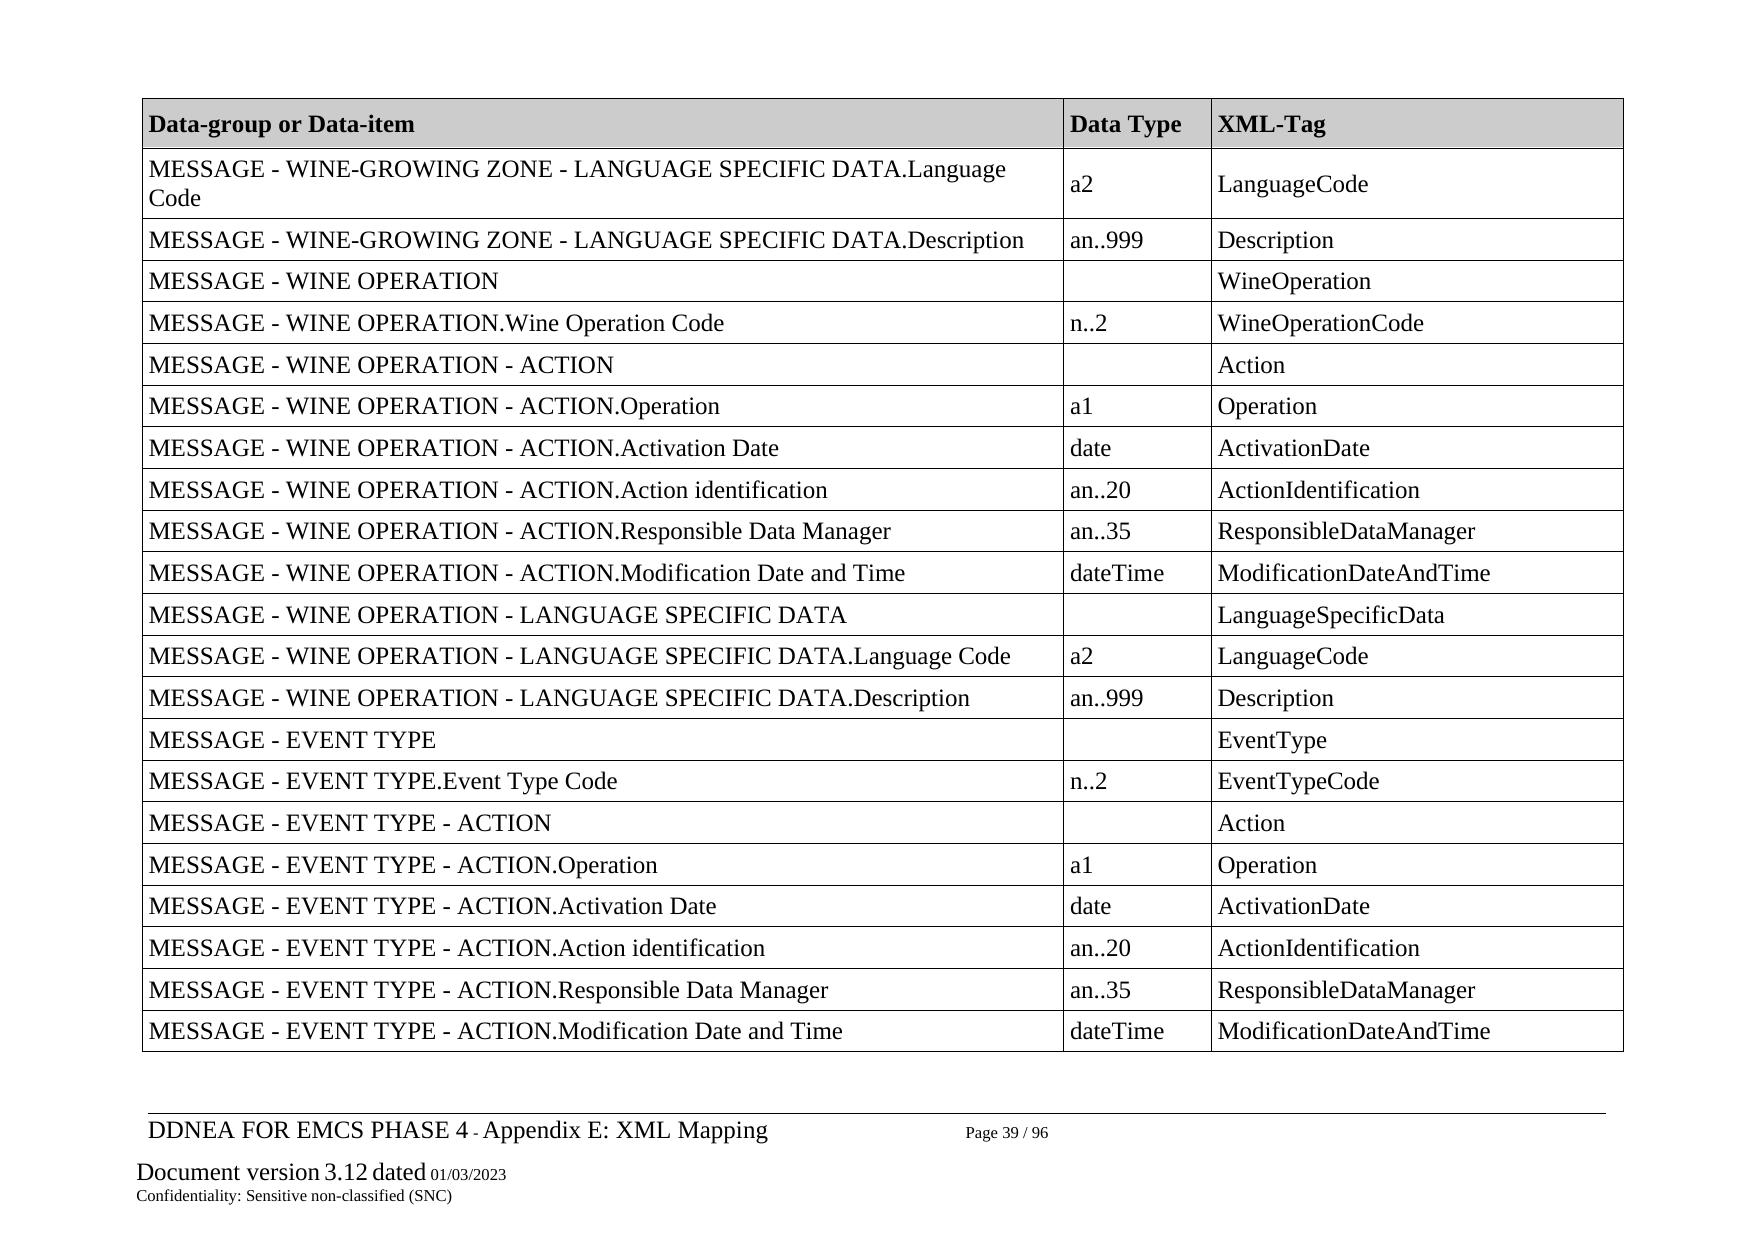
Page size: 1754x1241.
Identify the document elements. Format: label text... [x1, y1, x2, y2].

table_cell a1 [1064, 844, 1211, 884]
table_cell MESSAGE - WINE-GROWING ZONE - LANGUAGE SPECIFIC DATA.Language Code [143, 149, 1063, 218]
table_cell date [1064, 886, 1211, 926]
table_cell ResponsibleDataManager [1212, 969, 1623, 1009]
table_cell n..2 [1064, 302, 1211, 343]
table_cell ResponsibleDataManager [1212, 511, 1623, 551]
table_cell MESSAGE - WINE OPERATION - ACTION.Responsible Data Manager [143, 511, 1063, 551]
table_cell Action [1212, 344, 1623, 384]
table_cell ActivationDate [1212, 427, 1623, 468]
table_cell Operation [1212, 844, 1623, 884]
table_cell a2 [1064, 636, 1211, 676]
table_header Data Type [1064, 99, 1211, 147]
table_cell MESSAGE - WINE OPERATION - ACTION.Action identification [143, 469, 1063, 509]
table_cell ModificationDateAndTime [1212, 552, 1623, 593]
table_cell MESSAGE - EVENT TYPE.Event Type Code [143, 761, 1063, 801]
table_cell MESSAGE - EVENT TYPE - ACTION [143, 802, 1063, 843]
table_cell LanguageCode [1212, 636, 1623, 676]
table_cell dateTime [1064, 552, 1211, 593]
table_cell [1064, 802, 1211, 843]
table_cell an..20 [1064, 927, 1211, 968]
table_cell MESSAGE - WINE OPERATION - LANGUAGE SPECIFIC DATA.Language Code [143, 636, 1063, 676]
table_cell LanguageSpecificData [1212, 594, 1623, 634]
table_cell MESSAGE - EVENT TYPE - ACTION.Operation [143, 844, 1063, 884]
table_cell MESSAGE - WINE OPERATION - ACTION.Activation Date [143, 427, 1063, 468]
table_cell MESSAGE - WINE OPERATION - LANGUAGE SPECIFIC DATA.Description [143, 677, 1063, 718]
table_cell [1064, 261, 1211, 301]
table_cell MESSAGE - WINE OPERATION.Wine Operation Code [143, 302, 1063, 343]
table_cell a2 [1064, 149, 1211, 218]
table_cell ActionIdentification [1212, 927, 1623, 968]
table_cell MESSAGE - EVENT TYPE - ACTION.Responsible Data Manager [143, 969, 1063, 1009]
table_cell EventTypeCode [1212, 761, 1623, 801]
table_cell Operation [1212, 386, 1623, 426]
table_cell LanguageCode [1212, 149, 1623, 218]
table_cell MESSAGE - EVENT TYPE [143, 719, 1063, 759]
table_cell dateTime [1064, 1011, 1211, 1051]
table_cell an..35 [1064, 969, 1211, 1009]
table_cell an..35 [1064, 511, 1211, 551]
table_cell an..20 [1064, 469, 1211, 509]
table_cell MESSAGE - WINE OPERATION - ACTION.Modification Date and Time [143, 552, 1063, 593]
table_cell a1 [1064, 386, 1211, 426]
table_cell MESSAGE - WINE-GROWING ZONE - LANGUAGE SPECIFIC DATA.Description [143, 219, 1063, 259]
table_cell Description [1212, 677, 1623, 718]
table_cell MESSAGE - EVENT TYPE - ACTION.Action identification [143, 927, 1063, 968]
table_cell MESSAGE - EVENT TYPE - ACTION.Modification Date and Time [143, 1011, 1063, 1051]
table_cell EventType [1212, 719, 1623, 759]
table_cell Description [1212, 219, 1623, 259]
table_cell [1064, 719, 1211, 759]
table_header Data-group or Data-item [143, 99, 1063, 147]
table_cell ActivationDate [1212, 886, 1623, 926]
table_cell MESSAGE - WINE OPERATION [143, 261, 1063, 301]
table_cell WineOperation [1212, 261, 1623, 301]
table_header XML-Tag [1212, 99, 1623, 147]
table_cell ActionIdentification [1212, 469, 1623, 509]
table_cell MESSAGE - EVENT TYPE - ACTION.Activation Date [143, 886, 1063, 926]
table_cell MESSAGE - WINE OPERATION - ACTION [143, 344, 1063, 384]
table_cell MESSAGE - WINE OPERATION - ACTION.Operation [143, 386, 1063, 426]
table_cell an..999 [1064, 677, 1211, 718]
table_cell [1064, 344, 1211, 384]
table_cell MESSAGE - WINE OPERATION - LANGUAGE SPECIFIC DATA [143, 594, 1063, 634]
table_cell WineOperationCode [1212, 302, 1623, 343]
table_cell ModificationDateAndTime [1212, 1011, 1623, 1051]
table_cell date [1064, 427, 1211, 468]
table_cell Action [1212, 802, 1623, 843]
table_cell [1064, 594, 1211, 634]
table_cell n..2 [1064, 761, 1211, 801]
table_cell an..999 [1064, 219, 1211, 259]
